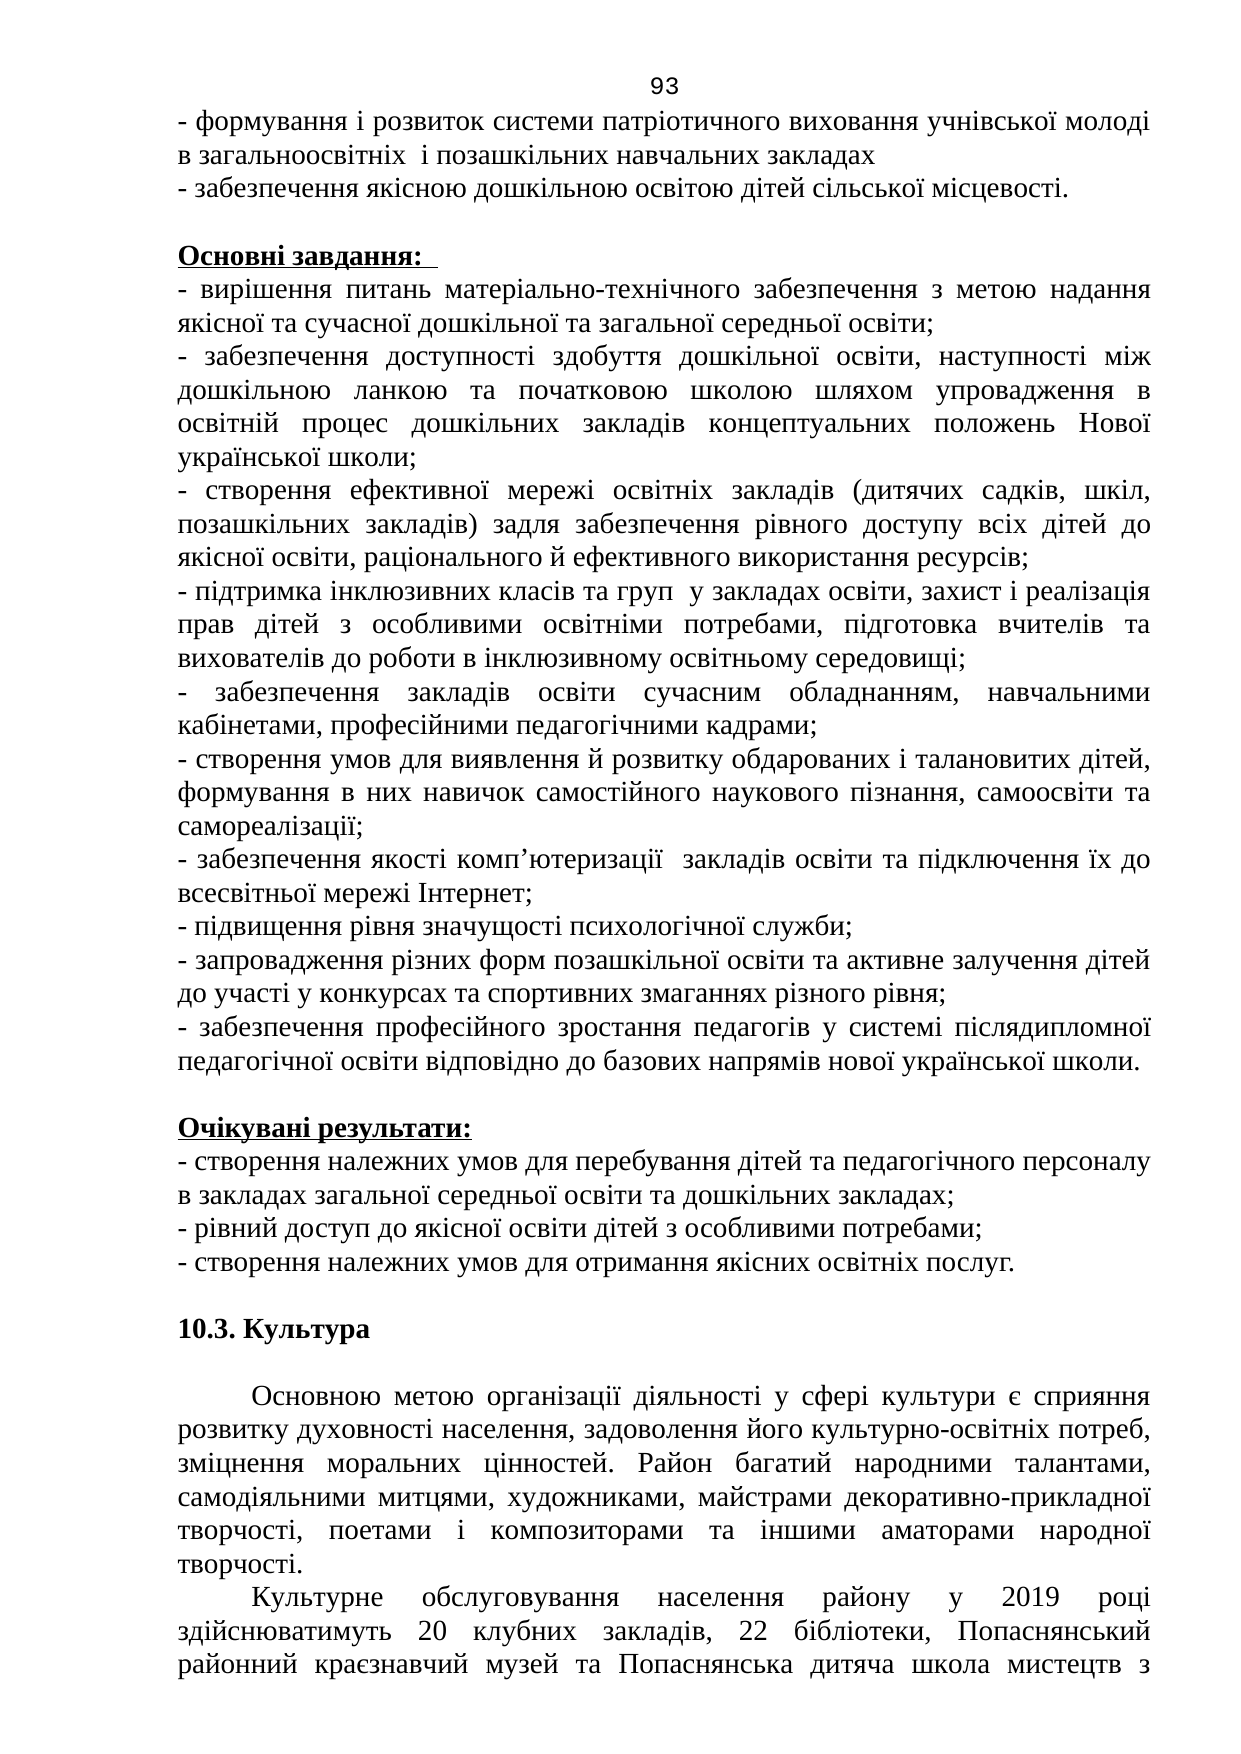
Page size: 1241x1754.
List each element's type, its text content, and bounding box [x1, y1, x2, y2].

text - створення належних умов для отримання якісних освітніх послуг. [177, 1244, 1152, 1277]
text Основною метою організації діяльності у сфері культури є сприяння розвитку духовності населення, задоволення його культурно-освітніх потреб, зміцнення моральних цінностей. Район багатий народними талантами, самодіяльними митцями, художниками, майстрами декоративно-прикладної творчості, поетами і композиторами та іншими аматорами народної творчості. [177, 1378, 1152, 1579]
text - підвищення рівня значущості психологічної служби; [177, 908, 1152, 942]
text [177, 1579, 1152, 1680]
text - вирішення питань матеріально-технічного забезпечення з метою надання якісної та сучасної дошкільної та загальної середньої освіти; [177, 271, 1152, 338]
text - забезпечення закладів освіти сучасним обладнанням, навчальними кабінетами, професійними педагогічними кадрами; [177, 674, 1152, 741]
text 10.3. Культура [177, 1311, 1152, 1344]
text - підтримка інклюзивних класів та груп у закладах освіти, захист і реалізація прав дітей з особливими освітніми потребами, підготовка вчителів та вихователів до роботи в інклюзивному освітньому середовищі; [177, 573, 1152, 674]
text - рівний доступ до якісної освіти дітей з особливими потребами; [177, 1210, 1152, 1244]
text - забезпечення якісною дошкільною освітою дітей сільської місцевості. [177, 171, 1152, 204]
text - забезпечення якості комп’ютеризації закладів освіти та підключення їх до всесвітньої мережі Інтернет; [177, 841, 1152, 908]
text Очікувані результати: [177, 1110, 1152, 1143]
text - створення належних умов для перебування дітей та педагогічного персоналу в закладах загальної середньої освіти та дошкільних закладах; [177, 1143, 1152, 1210]
text - створення ефективної мережі освітніх закладів (дитячих садків, шкіл, позашкільних закладів) задля забезпечення рівного доступу всіх дітей до якісної освіти, раціонального й ефективного використання ресурсів; [177, 472, 1152, 573]
text - формування і розвиток системи патріотичного виховання учнівської молоді в загальноосвітніх і позашкільних навчальних закладах [177, 103, 1152, 171]
text - забезпечення професійного зростання педагогів у системі післядипломної педагогічної освіти відповідно до базових напрямів нової української школи. [177, 1009, 1152, 1076]
text Основні завдання: [177, 238, 1152, 271]
text - запровадження різних форм позашкільної освіти та активне залучення дітей до участі у конкурсах та спортивних змаганнях різного рівня; [177, 942, 1152, 1009]
text - забезпечення доступності здобуття дошкільної освіти, наступності між дошкільною ланкою та початковою школою шляхом упровадження в освітній процес дошкільних закладів концептуальних положень Нової української школи; [177, 338, 1152, 472]
text - створення умов для виявлення й розвитку обдарованих і талановитих дітей, формування в них навичок самостійного наукового пізнання, самоосвіти та самореалізації; [177, 741, 1152, 841]
